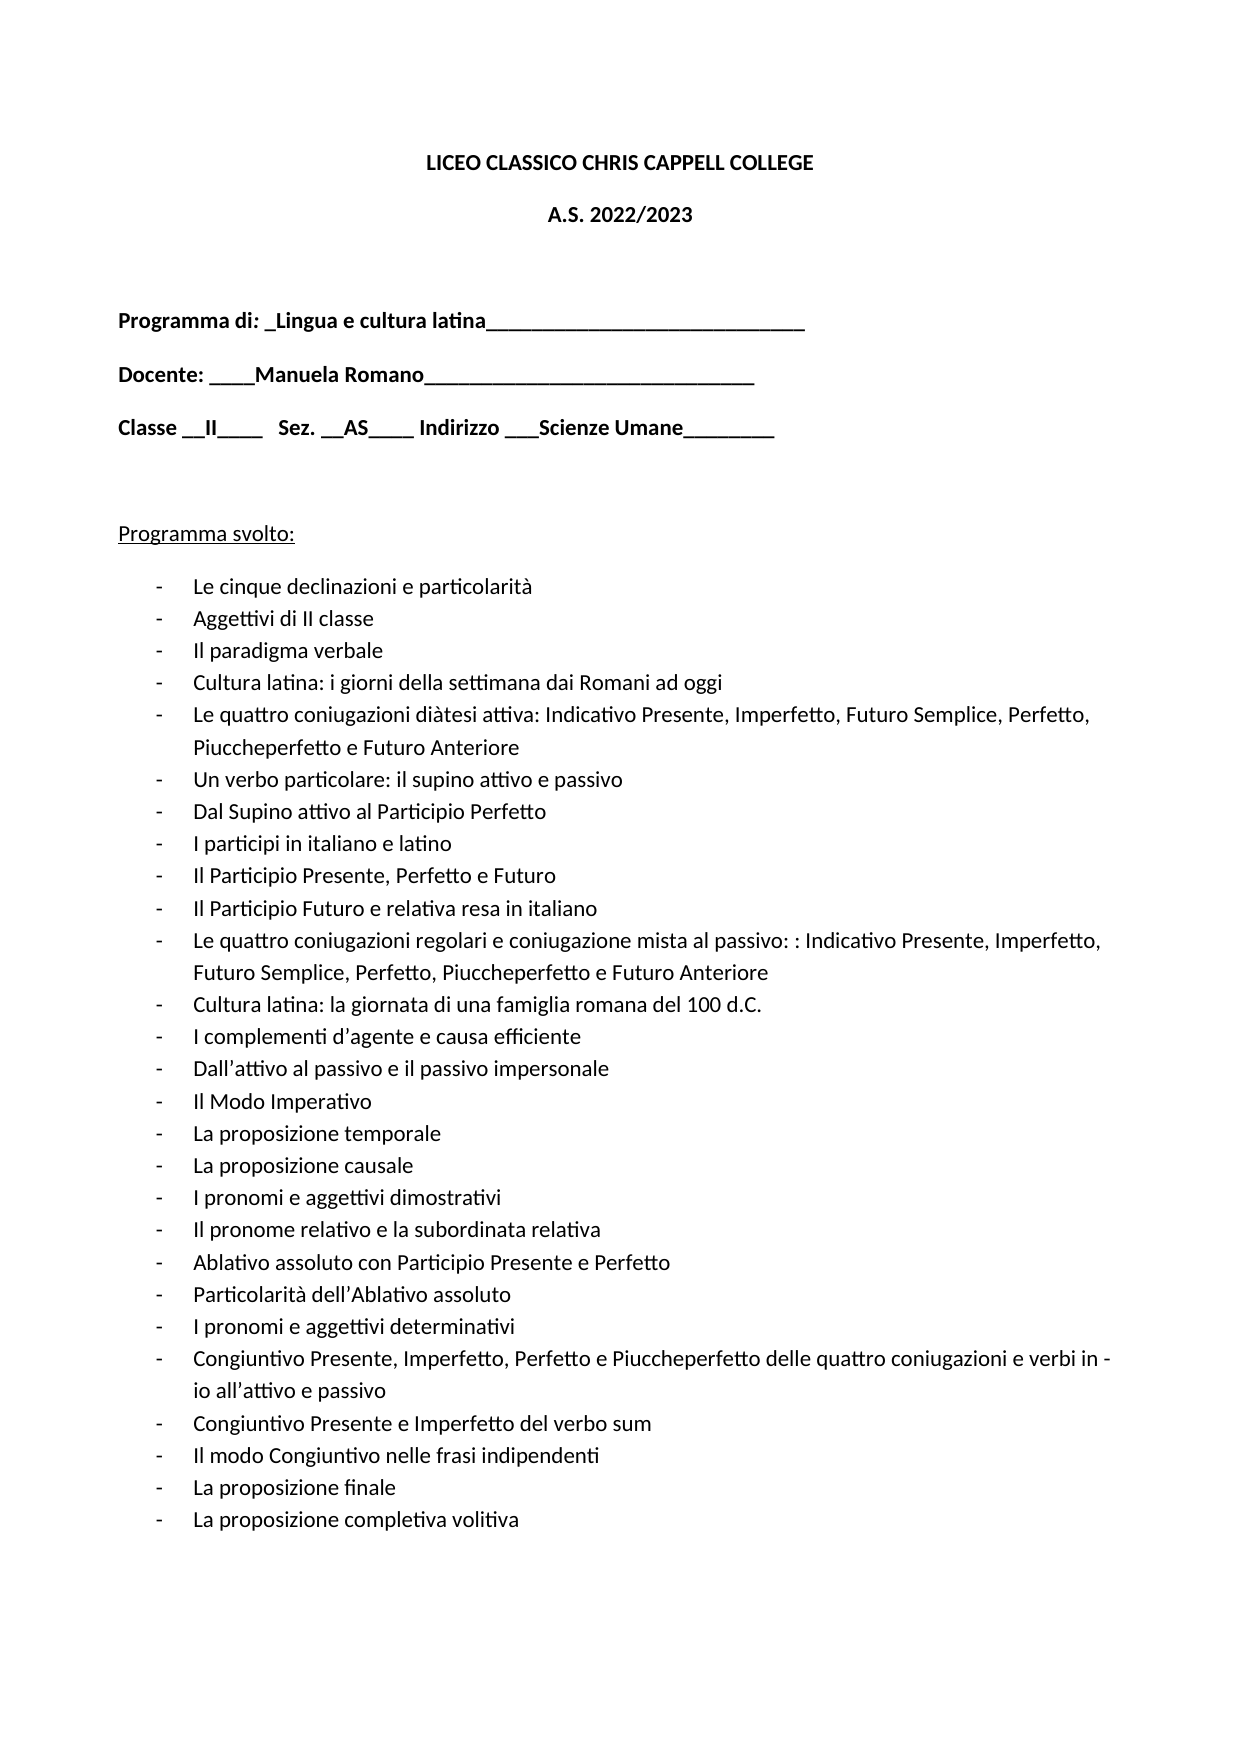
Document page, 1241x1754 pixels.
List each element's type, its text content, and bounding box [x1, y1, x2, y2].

text Programma di: _Lingua e cultura latina____________________________ [118, 307, 1122, 335]
list Le quattro coniugazioni diàtesi attiva: Indicativo Presente, Imperfetto, Futuro Semplice, Perfetto, Piuccheperfetto e Futuro Anteriore [156, 701, 1122, 761]
list Cultura latina: i giorni della settimana dai Romani ad oggi [156, 668, 1122, 696]
list Il Modo Imperativo [156, 1087, 1122, 1115]
text LICEO CLASSICO CHRIS CAPPELL COLLEGE [118, 148, 1122, 176]
text Classe __II____ Sez. __AS____ Indirizzo ___Scienze Umane________ [118, 413, 1122, 441]
list Le cinque declinazioni e particolarità [156, 572, 1122, 600]
text Docente: ____Manuela Romano_____________________________ [118, 360, 1122, 388]
text A.S. 2022/2023 [118, 201, 1122, 229]
list I pronomi e aggettivi determinativi [156, 1312, 1122, 1340]
list Il Participio Presente, Perfetto e Futuro [156, 861, 1122, 889]
list Le quattro coniugazioni regolari e coniugazione mista al passivo: : Indicativo Presente, Imperfetto, Futuro Semplice, Perfetto, Piuccheperfetto e Futuro Anteriore [156, 926, 1122, 986]
list Dal Supino attivo al Participio Perfetto [156, 797, 1122, 825]
list Congiuntivo Presente e Imperfetto del verbo sum [156, 1409, 1122, 1437]
list I complementi d’agente e causa efficiente [156, 1022, 1122, 1050]
list Un verbo particolare: il supino attivo e passivo [156, 765, 1122, 793]
text Programma svolto: [118, 519, 1122, 547]
list La proposizione temporale [156, 1119, 1122, 1147]
list La proposizione causale [156, 1151, 1122, 1179]
list Dall’attivo al passivo e il passivo impersonale [156, 1054, 1122, 1083]
list Congiuntivo Presente, Imperfetto, Perfetto e Piuccheperfetto delle quattro coniugazioni e verbi in -io all’attivo e passivo [156, 1344, 1122, 1404]
list Il paradigma verbale [156, 636, 1122, 664]
list Il modo Congiuntivo nelle frasi indipendenti [156, 1441, 1122, 1469]
list Il pronome relativo e la subordinata relativa [156, 1216, 1122, 1243]
list La proposizione completiva volitiva [156, 1505, 1122, 1533]
list La proposizione finale [156, 1473, 1122, 1501]
list Particolarità dell’Ablativo assoluto [156, 1280, 1122, 1308]
list I participi in italiano e latino [156, 829, 1122, 857]
list Aggettivi di II classe [156, 604, 1122, 632]
list Ablativo assoluto con Participio Presente e Perfetto [156, 1248, 1122, 1276]
list I pronomi e aggettivi dimostrativi [156, 1183, 1122, 1211]
list Il Participio Futuro e relativa resa in italiano [156, 894, 1122, 922]
list Cultura latina: la giornata di una famiglia romana del 100 d.C. [156, 990, 1122, 1018]
